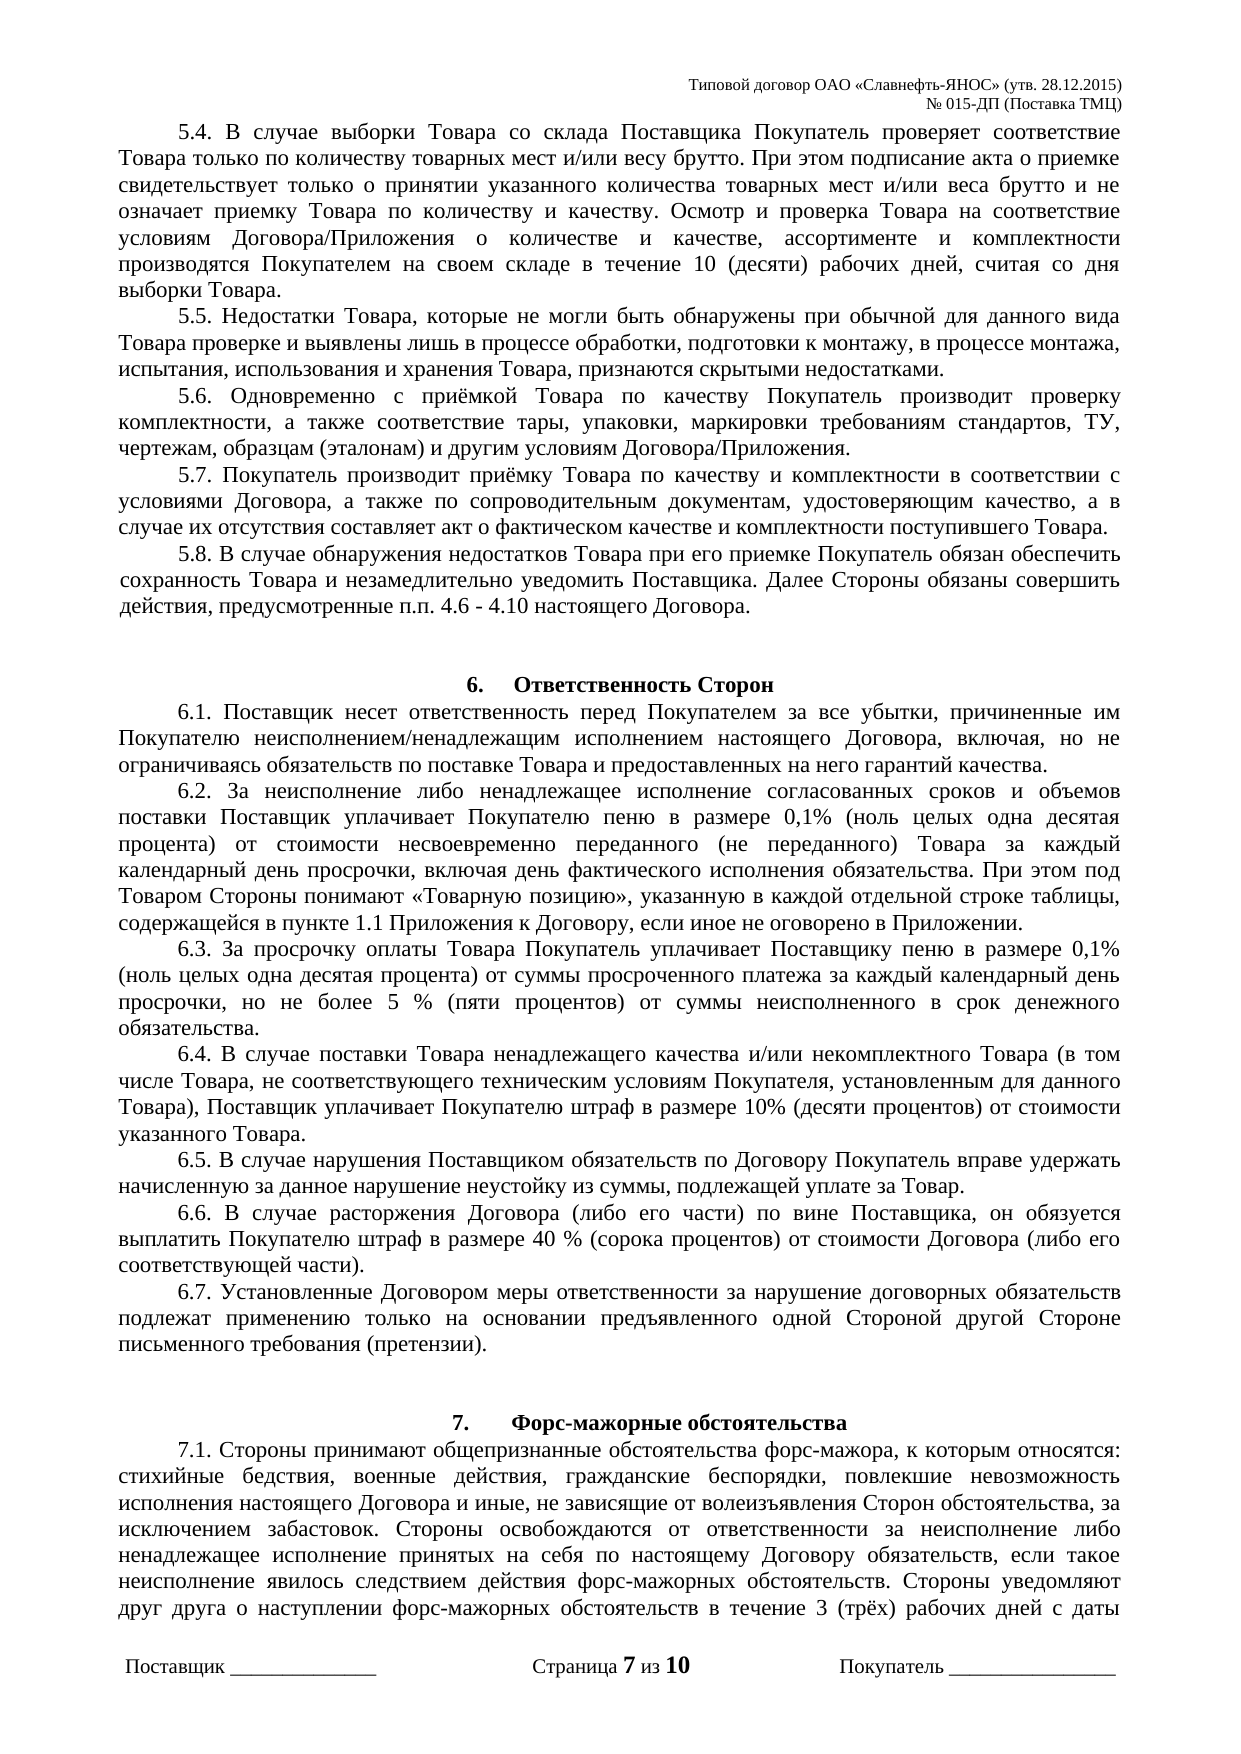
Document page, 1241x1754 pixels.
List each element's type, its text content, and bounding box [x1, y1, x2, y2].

text 6. Ответственность Сторон [118, 672, 1122, 698]
text 5.5. Недостатки Товара, которые не могли быть обнаружены при обычной для данного вида Товара проверке и выявлены лишь в процессе обработки, подготовки к монтажу, в процессе монтажа, испытания, использования и хранения Товара, признаются скрытыми недостатками. [118, 303, 1122, 382]
text 6.1. Поставщик несет ответственность перед Покупателем за все убытки, причиненные им Покупателю неисполнением/ненадлежащим исполнением настоящего Договора, включая, но не ограничиваясь обязательств по поставке Товара и предоставленных на него гарантий качества. [118, 698, 1122, 777]
text 6.6. В случае расторжения Договора (либо его части) по вине Поставщика, он обязуется выплатить Покупателю штраф в размере 40 % (сорока процентов) от стоимости Договора (либо его соответствующей части). [118, 1199, 1122, 1278]
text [118, 1436, 1122, 1620]
text 6.3. За просрочку оплаты Товара Покупатель уплачивает Поставщику пеню в размере 0,1% (ноль целых одна десятая процента) от суммы просроченного платежа за каждый календарный день просрочки, но не более 5 % (пяти процентов) от суммы неисполненного в срок денежного обязательства. [118, 935, 1122, 1041]
text 7. Форс-мажорные обстоятельства [118, 1409, 1122, 1436]
text 5.7. Покупатель производит приёмку Товара по качеству и комплектности в соответствии с условиями Договора, а также по сопроводительным документам, удостоверяющим качество, а в случае их отсутствия составляет акт о фактическом качестве и комплектности поступившего Товара. [118, 461, 1122, 540]
text 6.4. В случае поставки Товара ненадлежащего качества и/или некомплектного Товара (в том числе Товара, не соответствующего техническим условиям Покупателя, установленным для данного Товара), Поставщик уплачивает Покупателю штраф в размере 10% (десяти процентов) от стоимости указанного Товара. [118, 1041, 1122, 1146]
text 5.8. В случае обнаружения недостатков Товара при его приемке Покупатель обязан обеспечить сохранность Товара и незамедлительно уведомить Поставщика. Далее Стороны обязаны совершить действия, предусмотренные п.п. 4.6 - 4.10 настоящего Договора. [119, 540, 1122, 619]
text 5.6. Одновременно с приёмкой Товара по качеству Покупатель производит проверку комплектности, а также соответствие тары, упаковки, маркировки требованиям стандартов, ТУ, чертежам, образцам (эталонам) и другим условиям Договора/Приложения. [118, 382, 1122, 461]
text 6.5. В случае нарушения Поставщиком обязательств по Договору Покупатель вправе удержать начисленную за данное нарушение неустойку из суммы, подлежащей уплате за Товар. [118, 1146, 1122, 1199]
text 6.2. За неисполнение либо ненадлежащее исполнение согласованных сроков и объемов поставки Поставщик уплачивает Покупателю пеню в размере 0,1% (ноль целых одна десятая процента) от стоимости несвоевременно переданного (не переданного) Товара за каждый календарный день просрочки, включая день фактического исполнения обязательства. При этом под Товаром Стороны понимают «Товарную позицию», указанную в каждой отдельной строке таблицы, содержащейся в пункте 1.1 Приложения к Договору, если иное не оговорено в Приложении. [118, 777, 1122, 935]
text 6.7. Установленные Договором меры ответственности за нарушение договорных обязательств подлежат применению только на основании предъявленного одной Стороной другой Стороне письменного требования (претензии). [118, 1278, 1122, 1357]
text 5.4. В случае выборки Товара со склада Поставщика Покупатель проверяет соответствие Товара только по количеству товарных мест и/или весу брутто. При этом подписание акта о приемке свидетельствует только о принятии указанного количества товарных мест и/или веса брутто и не означает приемку Товара по количеству и качеству. Осмотр и проверка Товара на соответствие условиям Договора/Приложения о количестве и качестве, ассортименте и комплектности производятся Покупателем на своем складе в течение 10 (десяти) рабочих дней, считая со дня выборки Товара. [118, 118, 1122, 303]
